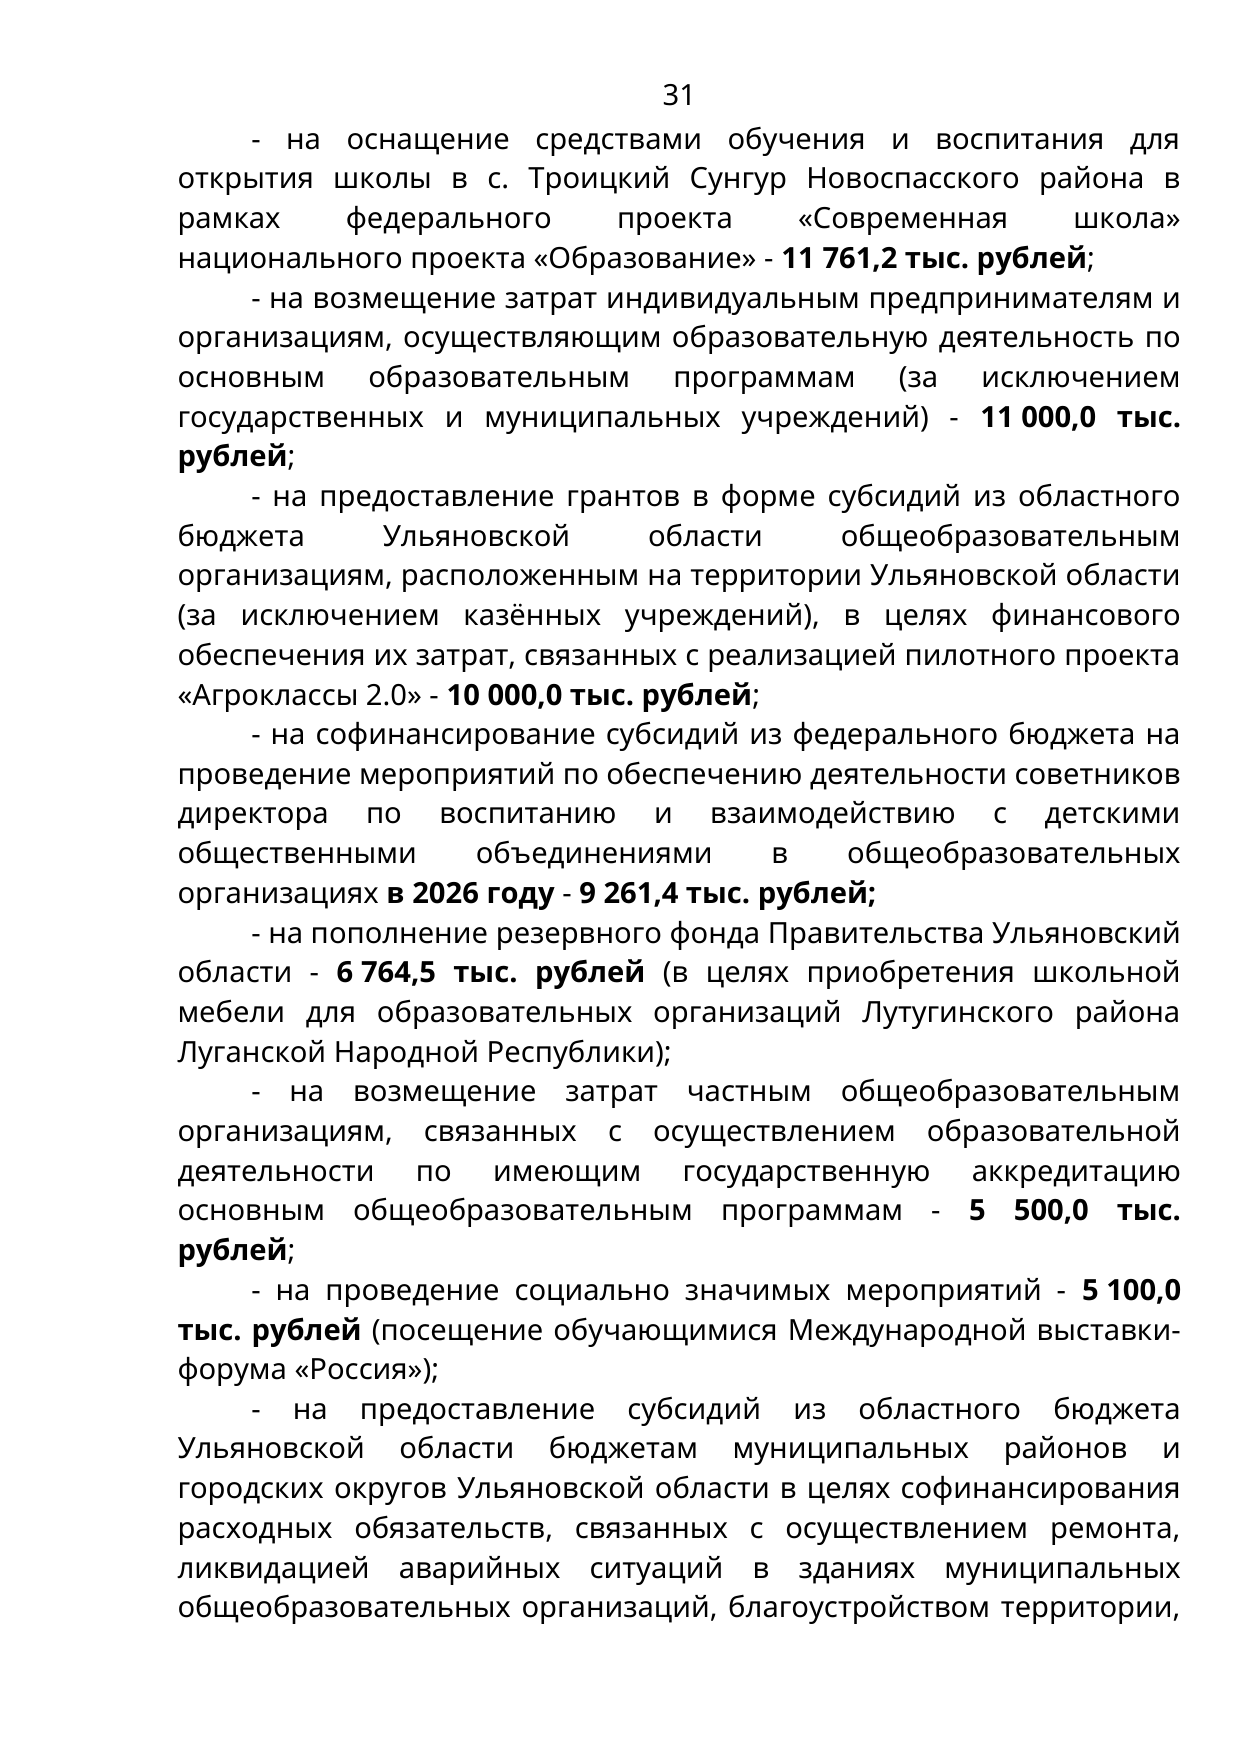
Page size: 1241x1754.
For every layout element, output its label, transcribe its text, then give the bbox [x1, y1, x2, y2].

text - на предоставление грантов в форме субсидий из областного бюджета Ульяновской области общеобразовательным организациям, расположенным на территории Ульяновской области (за исключением казённых учреждений), в целях финансового обеспечения их затрат, связанных с реализацией пилотного проекта «Агроклассы 2.0» - 10 000,0 тыс. рублей; [177, 475, 1181, 713]
text - на проведение социально значимых мероприятий - 5 100,0 тыс. рублей (посещение обучающимися Международной выставки-форума «Россия»); [177, 1269, 1181, 1388]
text - на возмещение затрат частным общеобразовательным организациям, связанных с осуществлением образовательной деятельности по имеющим государственную аккредитацию основным общеобразовательным программам - 5 500,0 тыс. рублей; [177, 1071, 1181, 1269]
text - на возмещение затрат индивидуальным предпринимателям и организациям, осуществляющим образовательную деятельность по основным образовательным программам (за исключением государственных и муниципальных учреждений) - 11 000,0 тыс. рублей; [177, 277, 1181, 475]
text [177, 1388, 1181, 1626]
text - на пополнение резервного фонда Правительства Ульяновский области - 6 764,5 тыс. рублей (в целях приобретения школьной мебели для образовательных организаций Лутугинского района Луганской Народной Республики); [177, 912, 1181, 1071]
text - на софинансирование субсидий из федерального бюджета на проведение мероприятий по обеспечению деятельности советников директора по воспитанию и взаимодействию с детскими общественными объединениями в общеобразовательных организациях в 2026 году - 9 261,4 тыс. рублей; [177, 713, 1181, 912]
text - на оснащение средствами обучения и воспитания для открытия школы в с. Троицкий Сунгур Новоспасского района в рамках федерального проекта «Современная школа» национального проекта «Образование» - 11 761,2 тыс. рублей; [177, 118, 1181, 277]
